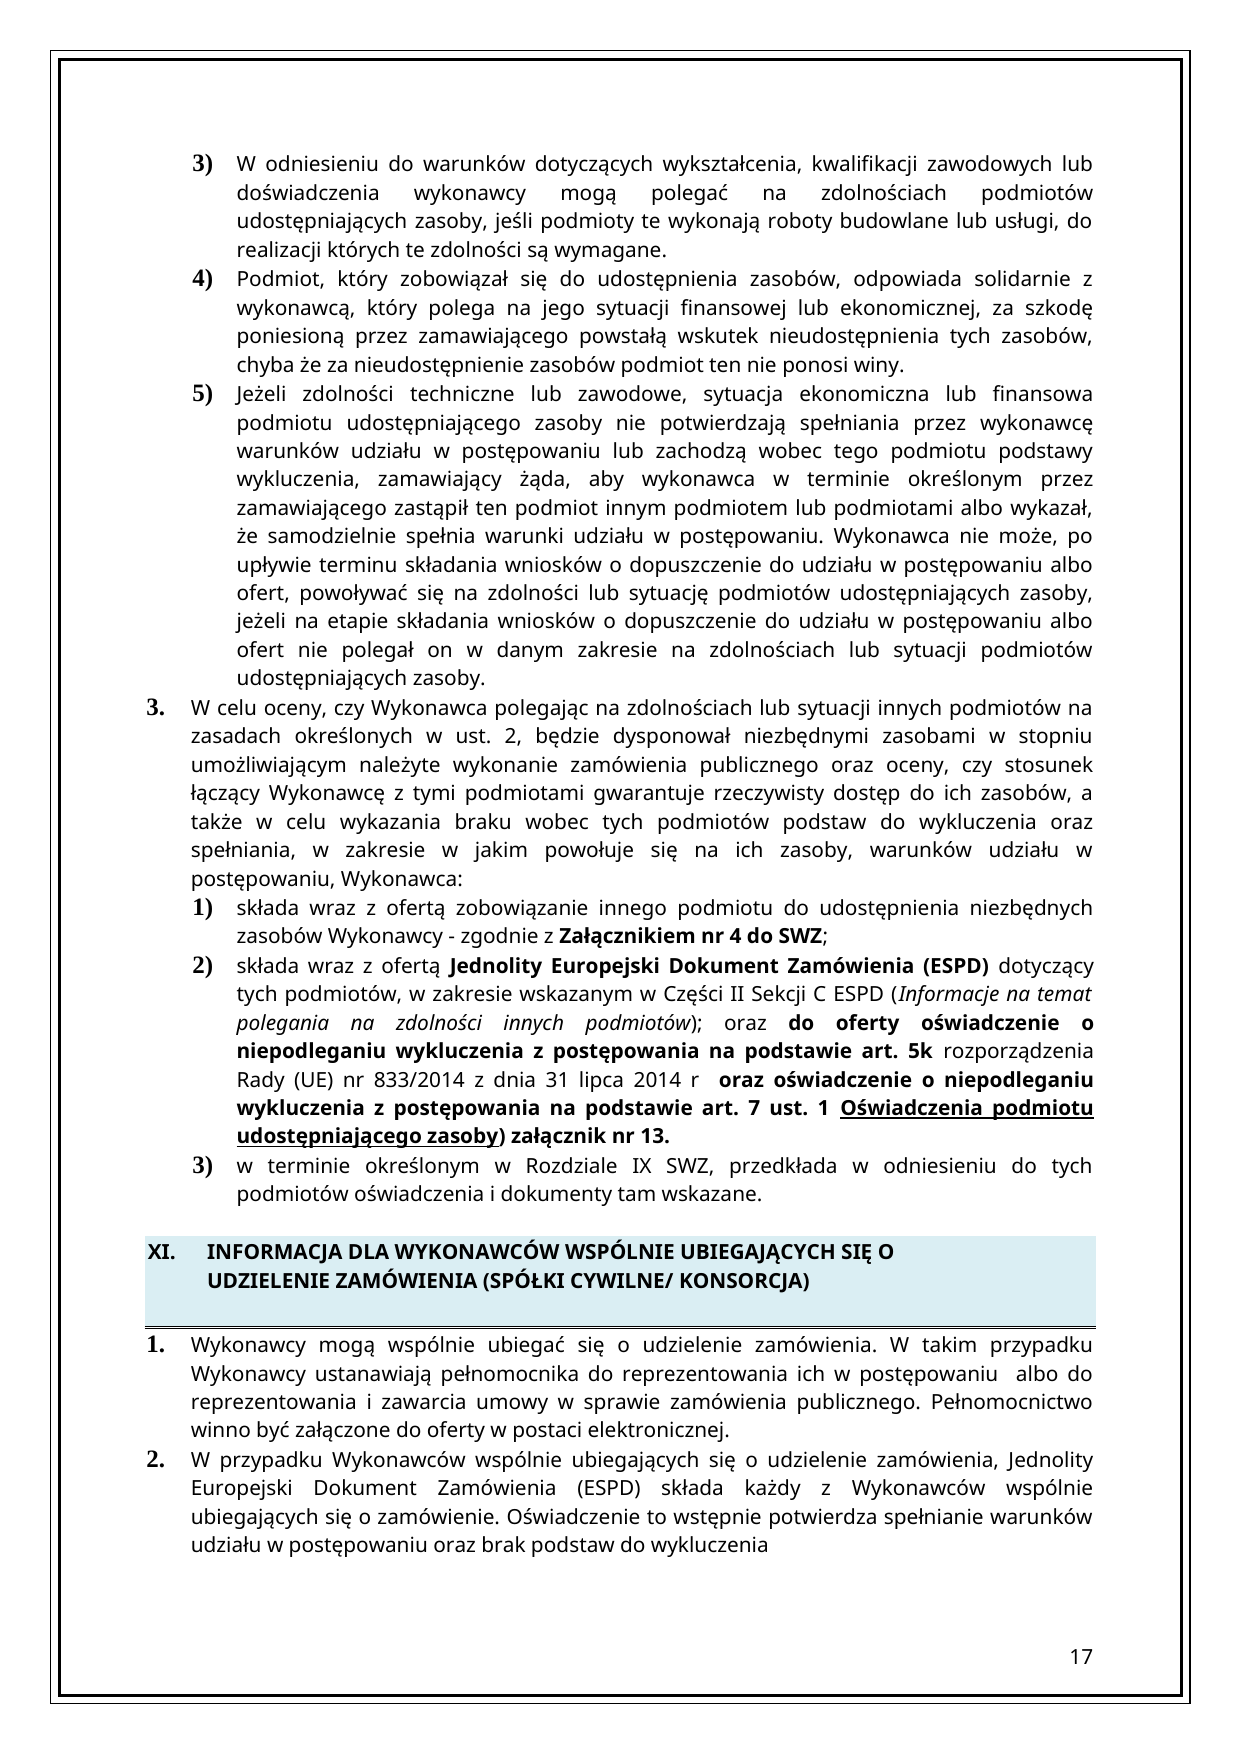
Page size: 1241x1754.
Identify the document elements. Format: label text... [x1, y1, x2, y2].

list W odniesieniu do warunków dotyczących wykształcenia, kwalifikacji zawodowych lub doświadczenia wykonawcy mogą polegać na zdolnościach podmiotów udostępniających zasoby, jeśli podmioty te wykonają roboty budowlane lub usługi, do realizacji których te zdolności są wymagane. [192, 148, 1094, 263]
table_header XI. [145, 1236, 192, 1326]
list składa wraz z ofertą Jednolity Europejski Dokument Zamówienia (ESPD) dotyczący tych podmiotów, w zakresie wskazanym w Części II Sekcji C ESPD (Informacje na temat polegania na zdolności innych podmiotów); oraz do oferty oświadczenie o niepodleganiu wykluczenia z postępowania na podstawie art. 5k rozporządzenia Rady (UE) nr 833/2014 z dnia 31 lipca 2014 r oraz oświadczenie o niepodleganiu wykluczenia z postępowania na podstawie art. 7 ust. 1 Oświadczenia podmiotu udostępniającego zasoby) załącznik nr 13. [192, 950, 1094, 1150]
list W przypadku Wykonawców wspólnie ubiegających się o udzielenie zamówienia, Jednolity Europejski Dokument Zamówienia (ESPD) składa każdy z Wykonawców wspólnie ubiegających się o zamówienie. Oświadczenie to wstępnie potwierdza spełnianie warunków udziału w postępowaniu oraz brak podstaw do wykluczenia [146, 1444, 1094, 1559]
list Wykonawcy mogą wspólnie ubiegać się o udzielenie zamówienia. W takim przypadku Wykonawcy ustanawiają pełnomocnika do reprezentowania ich w postępowaniu albo do reprezentowania i zawarcia umowy w sprawie zamówienia publicznego. Pełnomocnictwo winno być załączone do oferty w postaci elektronicznej. [146, 1329, 1094, 1444]
list W celu oceny, czy Wykonawca polegając na zdolnościach lub sytuacji innych podmiotów na zasadach określonych w ust. 2, będzie dysponował niezbędnymi zasobami w stopniu umożliwiającym należyte wykonanie zamówienia publicznego oraz oceny, czy stosunek łączący Wykonawcę z tymi podmiotami gwarantuje rzeczywisty dostęp do ich zasobów, a także w celu wykazania braku wobec tych podmiotów podstaw do wykluczenia oraz spełniania, w zakresie w jakim powołuje się na ich zasoby, warunków udziału w postępowaniu, Wykonawca: [146, 692, 1094, 892]
list składa wraz z ofertą zobowiązanie innego podmiotu do udostępnienia niezbędnych zasobów Wykonawcy - zgodnie z Załącznikiem nr 4 do SWZ; [192, 892, 1094, 950]
list w terminie określonym w Rozdziale IX SWZ, przedkłada w odniesieniu do tych podmiotów oświadczenia i dokumenty tam wskazane. [192, 1150, 1094, 1208]
list Podmiot, który zobowiązał się do udostępnienia zasobów, odpowiada solidarnie z wykonawcą, który polega na jego sytuacji finansowej lub ekonomicznej, za szkodę poniesioną przez zamawiającego powstałą wskutek nieudostępnienia tych zasobów, chyba że za nieudostępnienie zasobów podmiot ten nie ponosi winy. [192, 263, 1094, 378]
list Jeżeli zdolności techniczne lub zawodowe, sytuacja ekonomiczna lub finansowa podmiotu udostępniającego zasoby nie potwierdzają spełniania przez wykonawcę warunków udziału w postępowaniu lub zachodzą wobec tego podmiotu podstawy wykluczenia, zamawiający żąda, aby wykonawca w terminie określonym przez zamawiającego zastąpił ten podmiot innym podmiotem lub podmiotami albo wykazał, że samodzielnie spełnia warunki udziału w postępowaniu. Wykonawca nie może, po upływie terminu składania wniosków o dopuszczenie do udziału w postępowaniu albo ofert, powoływać się na zdolności lub sytuację podmiotów udostępniających zasoby, jeżeli na etapie składania wniosków o dopuszczenie do udziału w postępowaniu albo ofert nie polegał on w danym zakresie na zdolnościach lub sytuacji podmiotów udostępniających zasoby. [192, 378, 1094, 692]
table_header INFORMACJA DLA WYKONAWCÓW WSPÓLNIE UBIEGAJĄCYCH SIĘ O UDZIELENIE ZAMÓWIENIA (SPÓŁKI CYWILNE/ KONSORCJA) [192, 1236, 1096, 1326]
